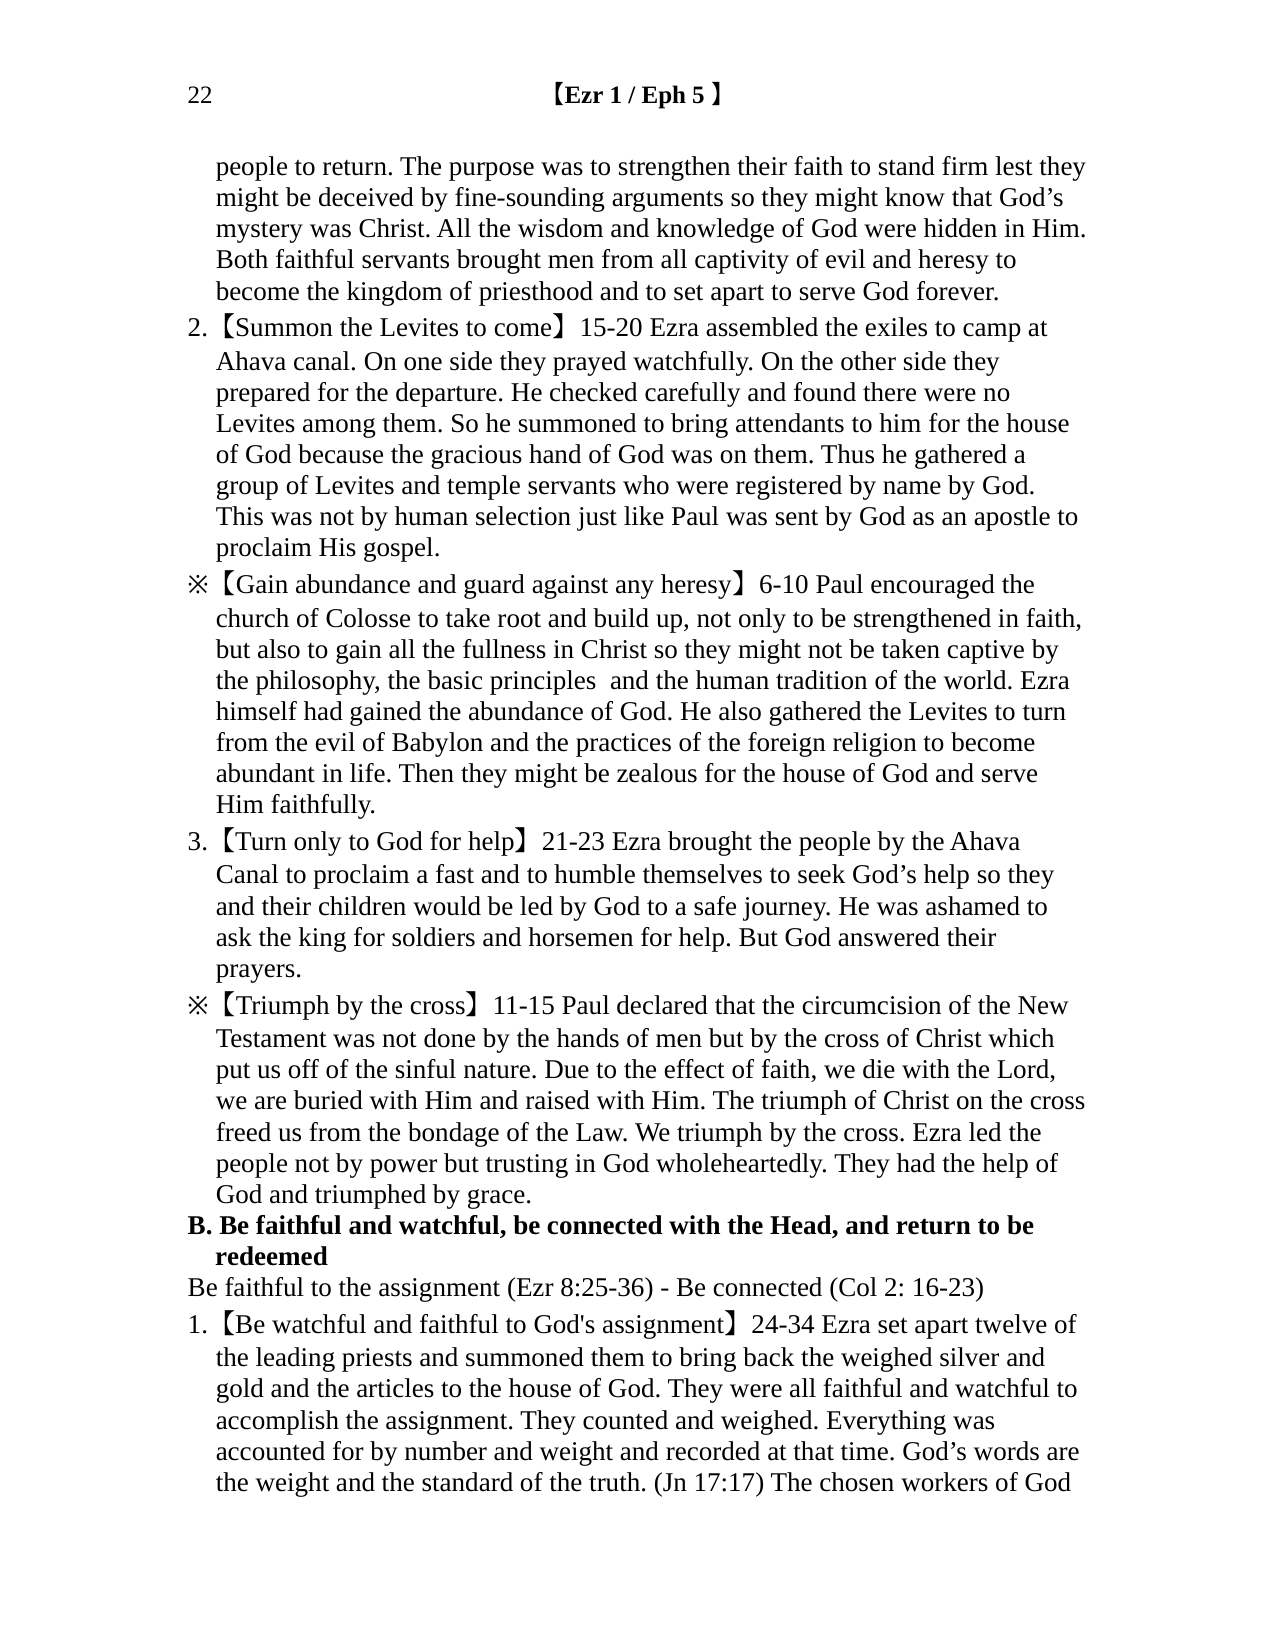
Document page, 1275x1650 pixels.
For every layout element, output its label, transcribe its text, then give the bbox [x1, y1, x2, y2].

text 3.【Turn only to God for help】21-23 Ezra brought the people by the Ahava Canal to proclaim a fast and to humble themselves to seek God’s help so they and their children would be led by God to a safe journey. He was ashamed to ask the king for soldiers and horsemen for help. But God answered their prayers. [187, 820, 1087, 983]
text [187, 1302, 1087, 1497]
text ※【Triumph by the cross】11-15 Paul declared that the circumcision of the New Testament was not done by the hands of men but by the cross of Christ which put us off of the sinful nature. Due to the effect of faith, we die with the Lord, we are buried with Him and raised with Him. The triumph of Christ on the cross freed us from the bondage of the Law. We triumph by the cross. Ezra led the people not by power but trusting in God wholeheartedly. They had the help of God and triumphed by grace. [187, 983, 1087, 1209]
text B. Be faithful and watchful, be connected with the Head, and return to be redeemed [187, 1209, 1087, 1271]
text Be faithful to the assignment (Ezr 8:25-36) - Be connected (Col 2: 16-23) [187, 1271, 1087, 1302]
text 2.【Summon the Levites to come】15-20 Ezra assembled the exiles to camp at Ahava canal. On one side they prayed watchfully. On the other side they prepared for the departure. He checked carefully and found there were no Levites among them. So he summoned to bring attendants to him for the house of God because the gracious hand of God was on them. Thus he gathered a group of Levites and temple servants who were registered by name by God. This was not by human selection just like Paul was sent by God as an apostle to proclaim His gospel. [187, 306, 1087, 563]
text ※【Gain abundance and guard against any heresy】6-10 Paul encouraged the church of Colosse to take root and build up, not only to be strengthened in faith, but also to gain all the fullness in Christ so they might not be taken captive by the philosophy, the basic principles and the human tradition of the world. Ezra himself had gained the abundance of God. He also gathered the Levites to turn from the evil of Babylon and the practices of the foreign religion to become abundant in life. Then they might be zealous for the house of God and serve Him faithfully. [187, 563, 1087, 820]
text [187, 150, 1087, 306]
